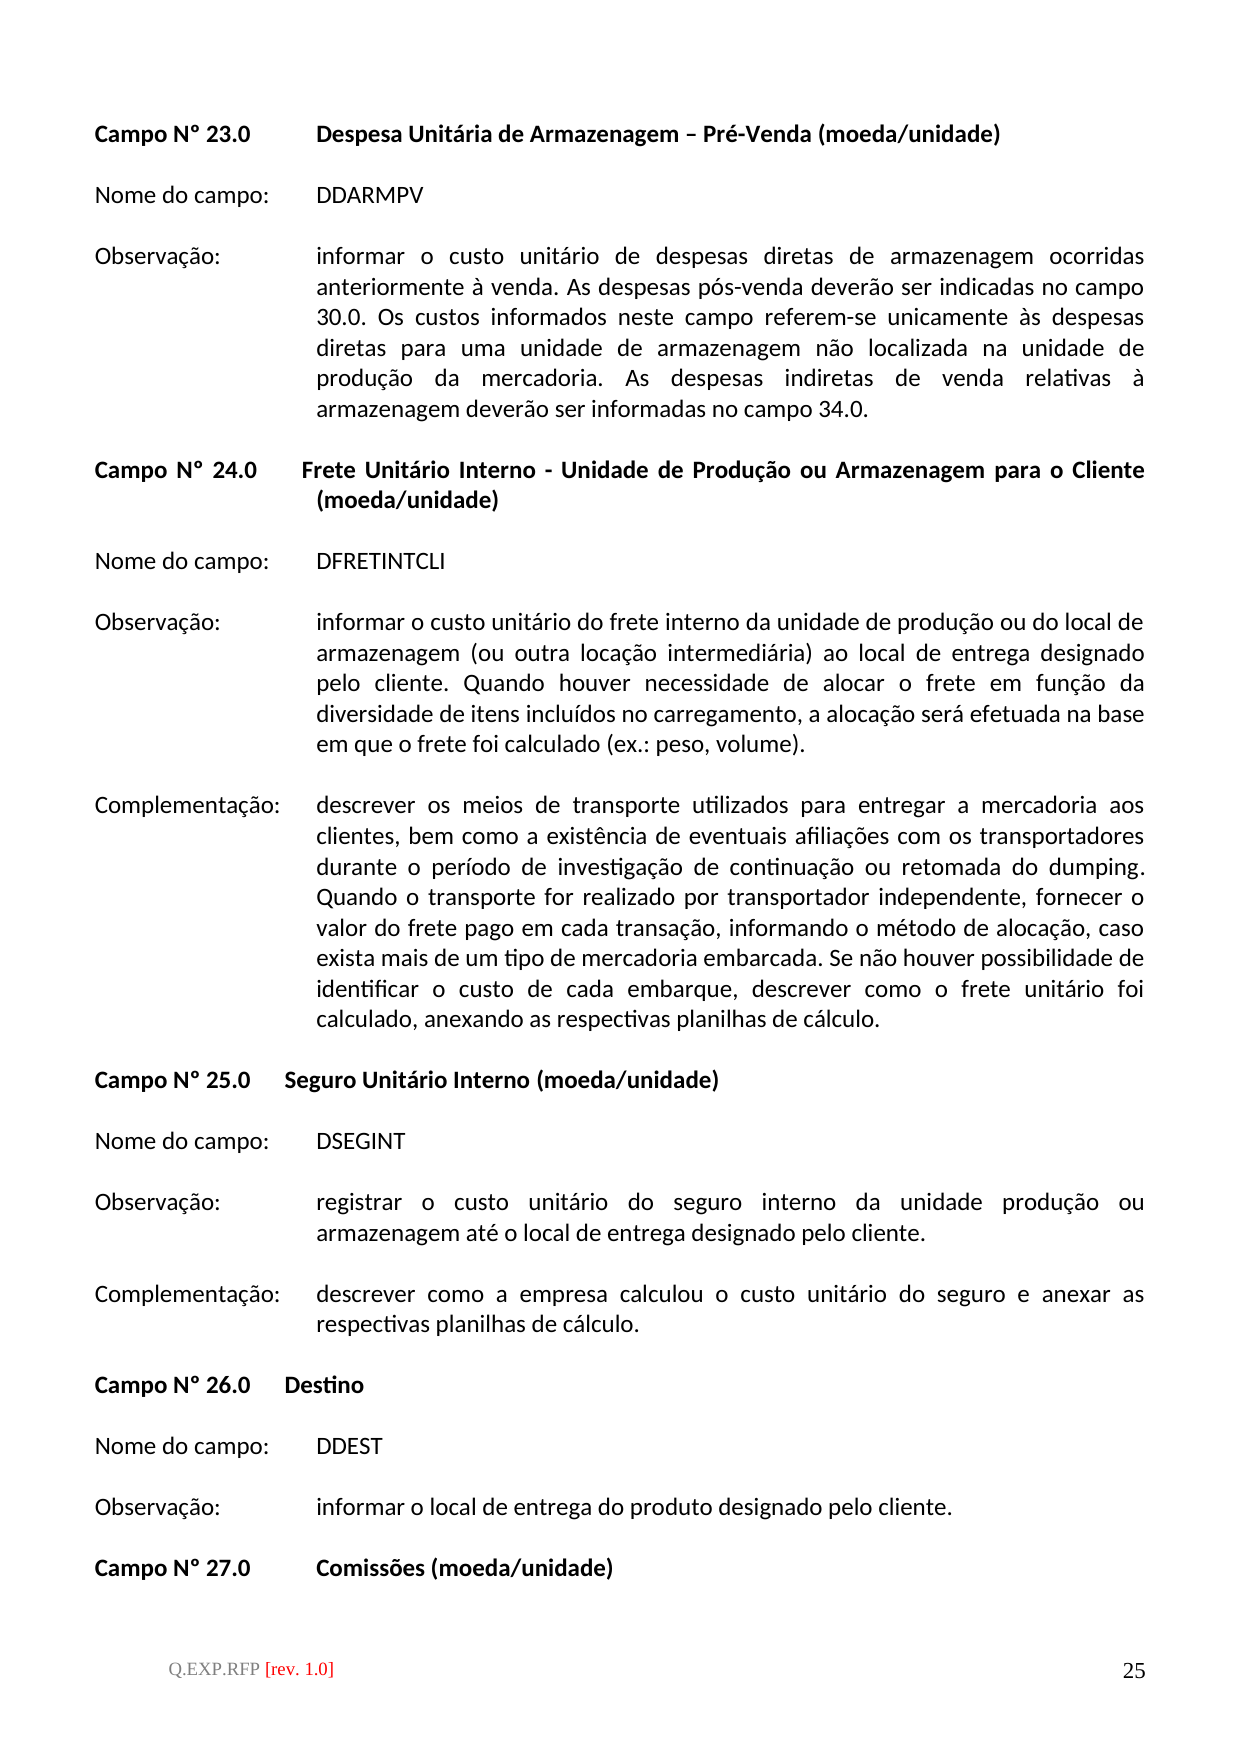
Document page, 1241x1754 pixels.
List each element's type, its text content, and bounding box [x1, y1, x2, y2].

text Complementação: descrever como a empresa calculou o custo unitário do seguro e anexar as respectivas planilhas de cálculo. [94, 1278, 1146, 1339]
text Observação: informar o local de entrega do produto designado pelo cliente. [94, 1492, 1146, 1522]
text Nome do campo: DSEGINT [94, 1125, 1146, 1156]
text Campo Nº 25.0 Seguro Unitário Interno (moeda/unidade) [94, 1064, 1146, 1095]
text Campo Nº 23.0 Despesa Unitária de Armazenagem – Pré-Venda (moeda/unidade) [94, 118, 1146, 149]
text Observação: informar o custo unitário do frete interno da unidade de produção ou do local de armazenagem (ou outra locação intermediária) ao local de entrega designado pelo cliente. Quando houver necessidade de alocar o frete em função da diversidade de itens incluídos no carregamento, a alocação será efetuada na base em que o frete foi calculado (ex.: peso, volume). [94, 606, 1146, 759]
text Campo Nº 24.0 Frete Unitário Interno - Unidade de Produção ou Armazenagem para o Cliente (moeda/unidade) [94, 454, 1146, 515]
text Observação: informar o custo unitário de despesas diretas de armazenagem ocorridas anteriormente à venda. As despesas pós-venda deverão ser indicadas no campo 30.0. Os custos informados neste campo referem-se unicamente às despesas diretas para uma unidade de armazenagem não localizada na unidade de produção da mercadoria. As despesas indiretas de venda relativas à armazenagem deverão ser informadas no campo 34.0. [94, 240, 1146, 423]
text Campo Nº 26.0 Destino [94, 1369, 1146, 1400]
text Campo Nº 27.0 Comissões (moeda/unidade) [94, 1553, 1146, 1583]
text Observação: registrar o custo unitário do seguro interno da unidade produção ou armazenagem até o local de entrega designado pelo cliente. [94, 1186, 1146, 1247]
text Complementação: descrever os meios de transporte utilizados para entregar a mercadoria aos clientes, bem como a existência de eventuais afiliações com os transportadores durante o período de investigação de continuação ou retomada do dumping. Quando o transporte for realizado por transportador independente, fornecer o valor do frete pago em cada transação, informando o método de alocação, caso exista mais de um tipo de mercadoria embarcada. Se não houver possibilidade de identificar o custo de cada embarque, descrever como o frete unitário foi calculado, anexando as respectivas planilhas de cálculo. [94, 789, 1146, 1034]
text Nome do campo: DFRETINTCLI [94, 545, 1146, 576]
text Nome do campo: DDARMPV [94, 179, 1146, 210]
text Nome do campo: DDEST [94, 1431, 1146, 1461]
